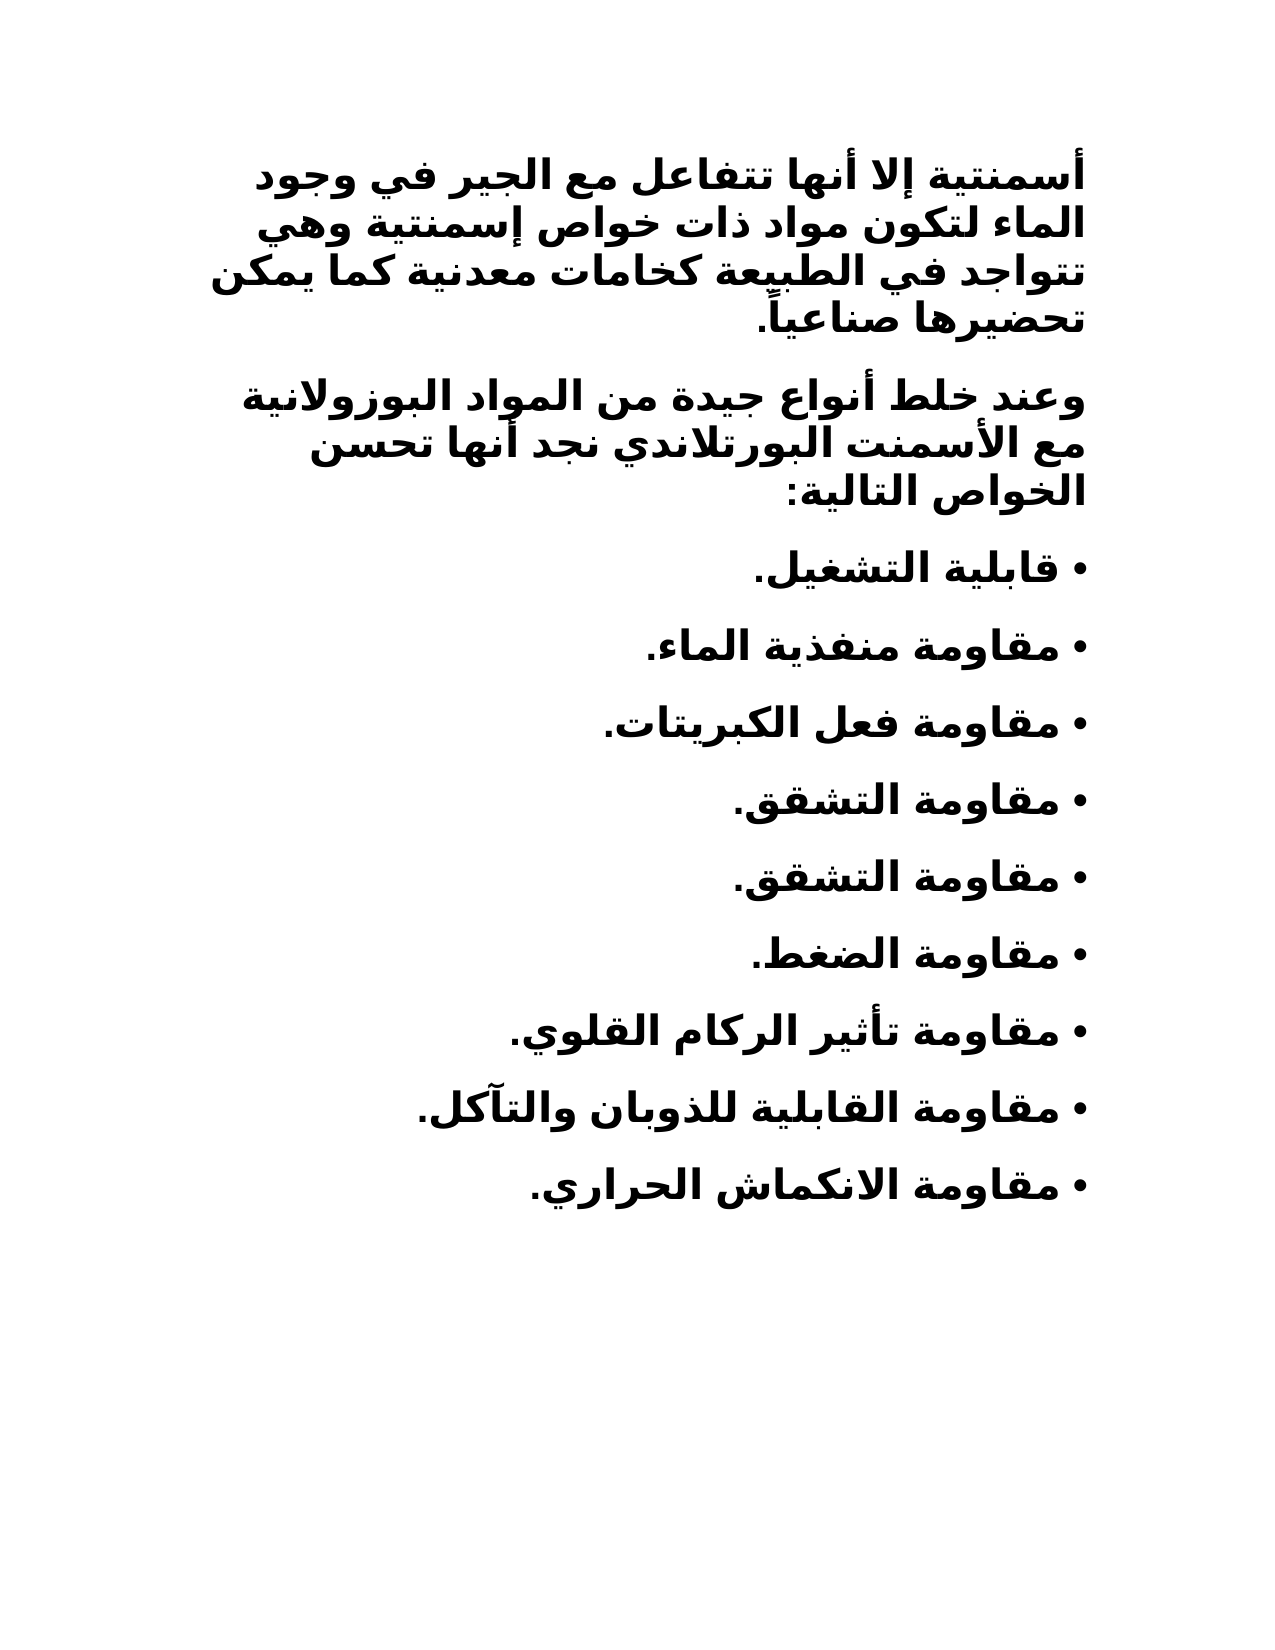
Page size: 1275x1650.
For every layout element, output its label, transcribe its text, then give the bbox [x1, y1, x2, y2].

text • مقاومة تأثير الركام القلوي. [187, 1006, 1087, 1054]
text • مقاومة التشقق. [187, 775, 1087, 823]
text • مقاومة فعل الكبريتات. [187, 698, 1087, 746]
text • مقاومة منفذية الماء. [187, 621, 1087, 669]
text • قابلية التشغيل. [187, 544, 1087, 592]
text وعند خلط أنواع جيدة من المواد البوزولانية مع الأسمنت البورتلاندي نجد أنها تحسن الخواص التالية: [187, 371, 1087, 514]
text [187, 150, 1087, 342]
text • مقاومة التشقق. [187, 852, 1087, 900]
text • مقاومة الضغط. [187, 929, 1087, 977]
text • مقاومة القابلية للذوبان والتآكل. [187, 1083, 1087, 1131]
text • مقاومة الانكماش الحراري. [187, 1160, 1087, 1208]
